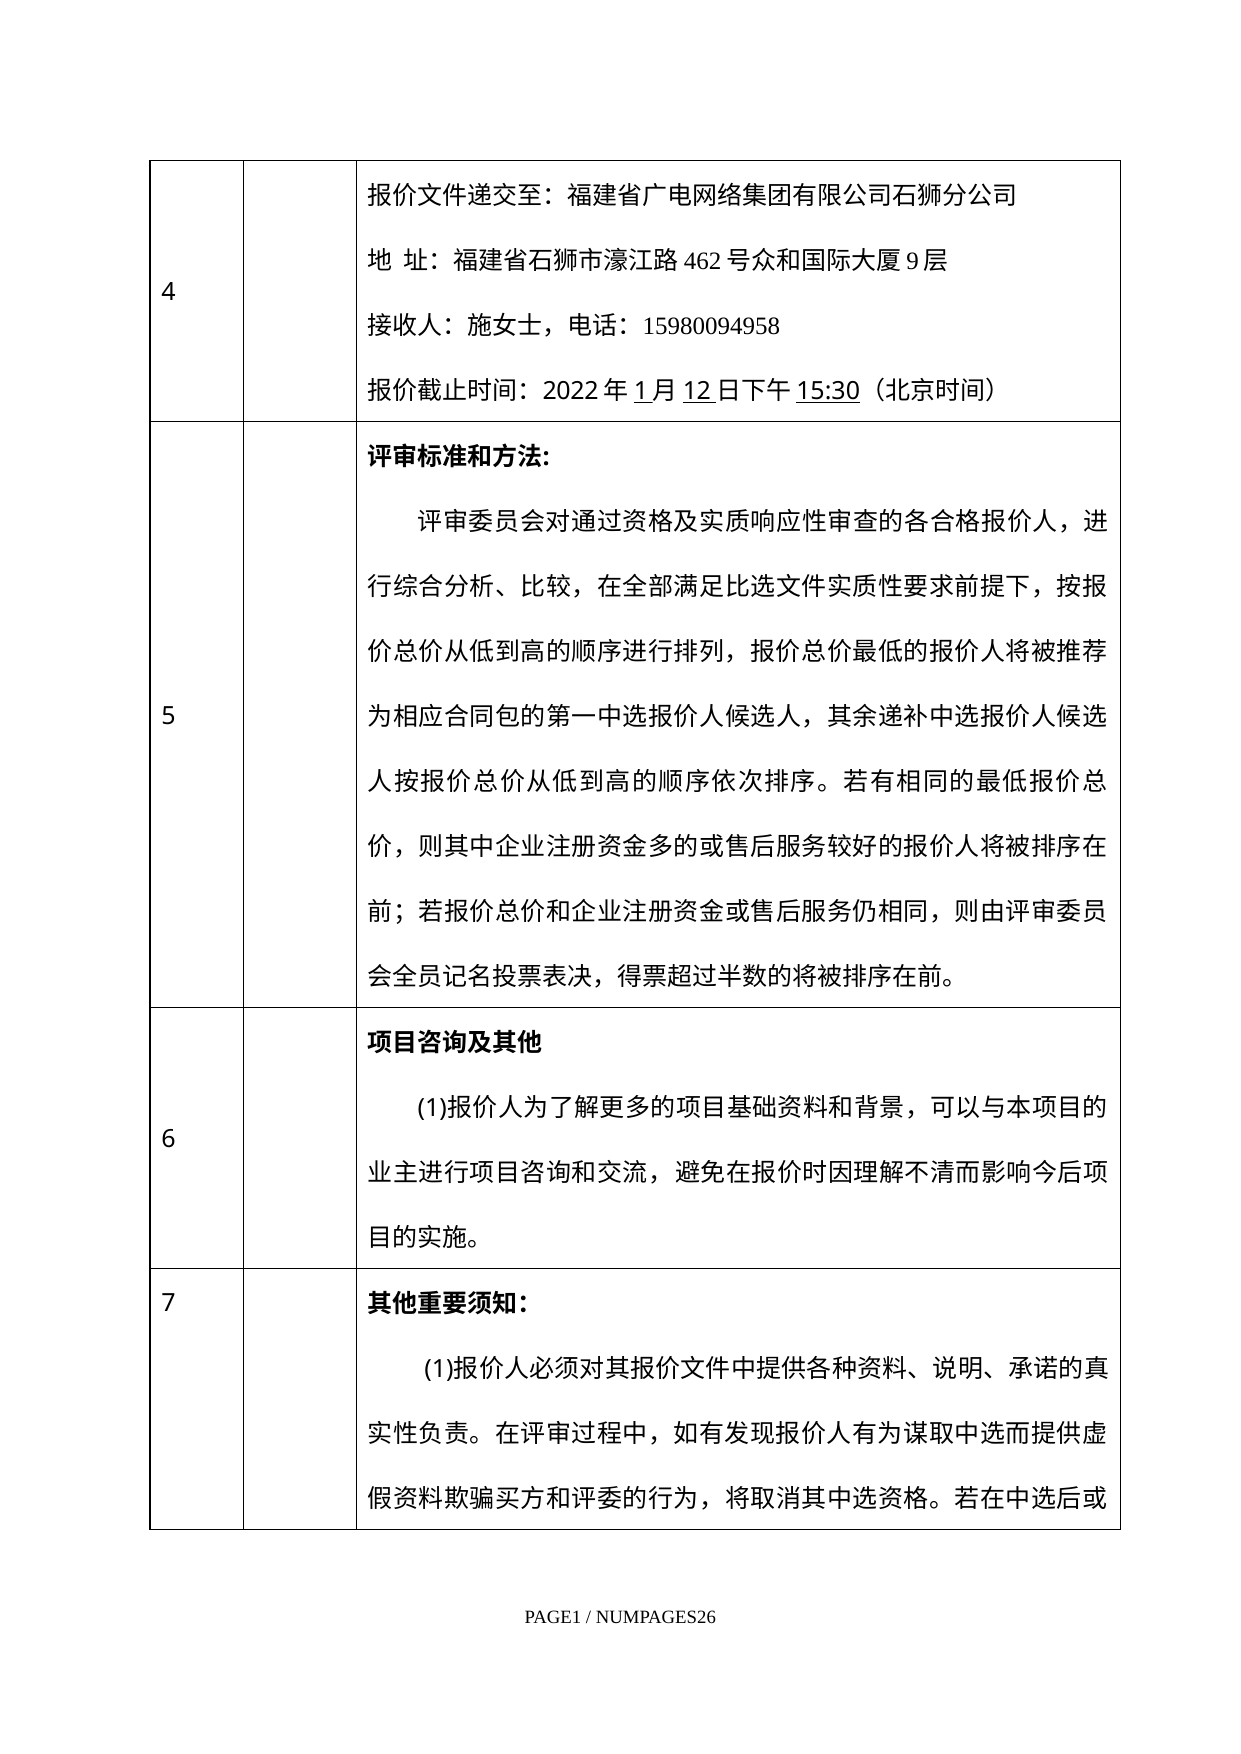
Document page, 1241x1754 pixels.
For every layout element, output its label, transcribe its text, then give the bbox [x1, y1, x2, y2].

table_cell [244, 1269, 356, 1529]
table_cell [244, 1008, 356, 1268]
table_cell 5 [151, 422, 243, 1007]
table_cell 7 [151, 1269, 243, 1529]
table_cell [357, 1269, 1120, 1529]
table_cell [244, 422, 356, 1007]
table_cell [244, 161, 356, 421]
table_cell 6 [151, 1008, 243, 1268]
table_cell 项目咨询及其他 (1)报价人为了解更多的项目基础资料和背景，可以与本项目的业主进行项目咨询和交流，避免在报价时因理解不清而影响今后项目的实施。 [357, 1008, 1120, 1268]
table_cell 评审标准和方法: 评审委员会对通过资格及实质响应性审查的各合格报价人，进行综合分析、比较，在全部满足比选文件实质性要求前提下，按报价总价从低到高的顺序进行排列，报价总价最低的报价人将被推荐为相应合同包的第一中选报价人候选人，其余递补中选报价人候选人按报价总价从低到高的顺序依次排序。若有相同的最低报价总价，则其中企业注册资金多的或售后服务较好的报价人将被排序在前；若报价总价和企业注册资金或售后服务仍相同，则由评审委员会全员记名投票表决，得票超过半数的将被排序在前。 [357, 422, 1120, 1007]
table_cell 4 [151, 161, 243, 421]
table_cell 报价文件递交至：福建省广电网络集团有限公司石狮分公司 地 址：福建省石狮市濠江路462号众和国际大厦9层 接收人：施女士，电话：15980094958 报价截止时间：2022年1月12日下午15:30（北京时间） [357, 161, 1120, 421]
